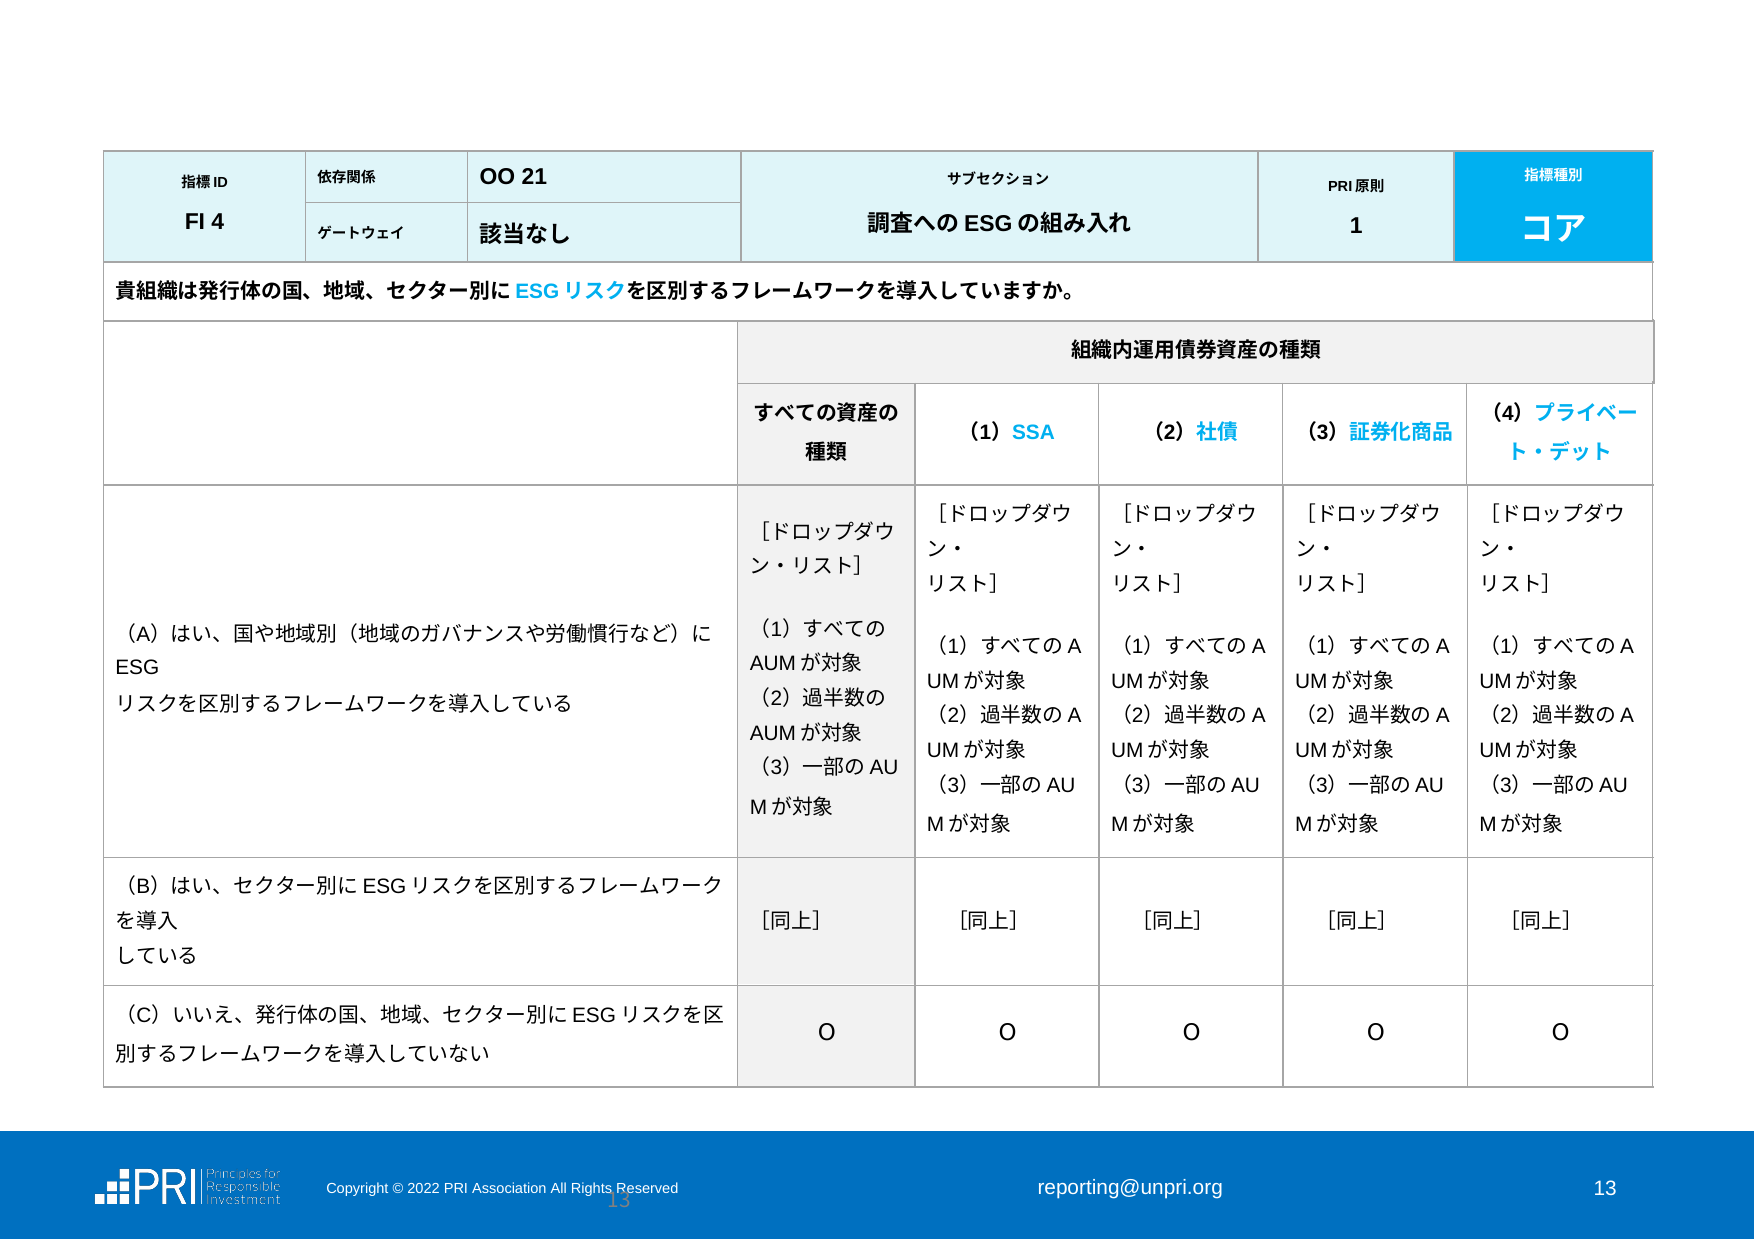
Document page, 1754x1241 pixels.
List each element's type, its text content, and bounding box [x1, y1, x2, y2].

table_cell 組織内運用債券資産の種類 [738, 322, 1653, 383]
table_cell ［ドロップダウン・リスト］ （1）すべてのAUMが対象 （2）過半数のAUMが対象 （3）一部のAUMが対象 [738, 486, 914, 856]
table_cell すべての資産の種類 [738, 384, 914, 484]
table_header サブセクション 調査へのESGの組み入れ [742, 152, 1257, 261]
table_cell （B）はい、セクター別にESGリスクを区別するフレームワークを導入 している [104, 858, 737, 984]
table_cell [1468, 986, 1652, 1086]
table_cell （1）SSA [916, 384, 1098, 484]
table_cell ［同上］ [738, 858, 914, 984]
picture [92, 1166, 282, 1207]
table_header 指標ID FI 4 [104, 152, 305, 261]
table_cell 貴組織は発行体の国、地域、セクター別にESGリスクを区別するフレームワークを導入していますか。 [104, 263, 1652, 320]
table_cell ［同上］ [1284, 858, 1467, 984]
table_cell ［同上］ [1100, 858, 1282, 984]
table_cell 該当なし [468, 203, 740, 261]
table_cell （A）はい、国や地域別（地域のガバナンスや労働慣行など）にESG リスクを区別するフレームワークを導入している [104, 486, 737, 856]
table_header 依存関係 [306, 152, 467, 201]
table_cell [738, 986, 914, 1086]
table_cell （3）証券化商品 [1283, 384, 1466, 484]
table_cell [916, 986, 1098, 1086]
table_cell ［ドロップダウン・ リスト］ （1）すべてのAUMが対象 （2）過半数のAUMが対象 （3）一部のAUMが対象 [1284, 486, 1467, 856]
table_cell （2）社債 [1099, 384, 1282, 484]
table_cell （4）プライベート・デット [1467, 384, 1652, 484]
table_cell [1100, 986, 1282, 1086]
table_cell [104, 322, 737, 484]
table_cell ゲートウェイ [306, 203, 467, 261]
table_cell ［ドロップダウン・ リスト］ （1）すべてのAUMが対象 （2）過半数のAUMが対象 （3）一部のAUMが対象 [916, 486, 1098, 856]
table_cell ［同上］ [1468, 858, 1652, 984]
table_header OO 21 [468, 152, 740, 201]
table_header 指標種別 コア [1455, 152, 1652, 261]
table_cell ［ドロップダウン・ リスト］ （1）すべてのAUMが対象 （2）過半数のAUMが対象 （3）一部のAUMが対象 [1468, 486, 1652, 856]
table_cell [1284, 986, 1467, 1086]
table_cell ［ドロップダウン・ リスト］ （1）すべてのAUMが対象 （2）過半数のAUMが対象 （3）一部のAUMが対象 [1100, 486, 1282, 856]
table_cell ［同上］ [916, 858, 1098, 984]
table_cell （C）いいえ、発行体の国、地域、セクター別にESGリスクを区別するフレームワークを導入していない [104, 986, 737, 1086]
table_header PRI原則 1 [1259, 152, 1453, 261]
